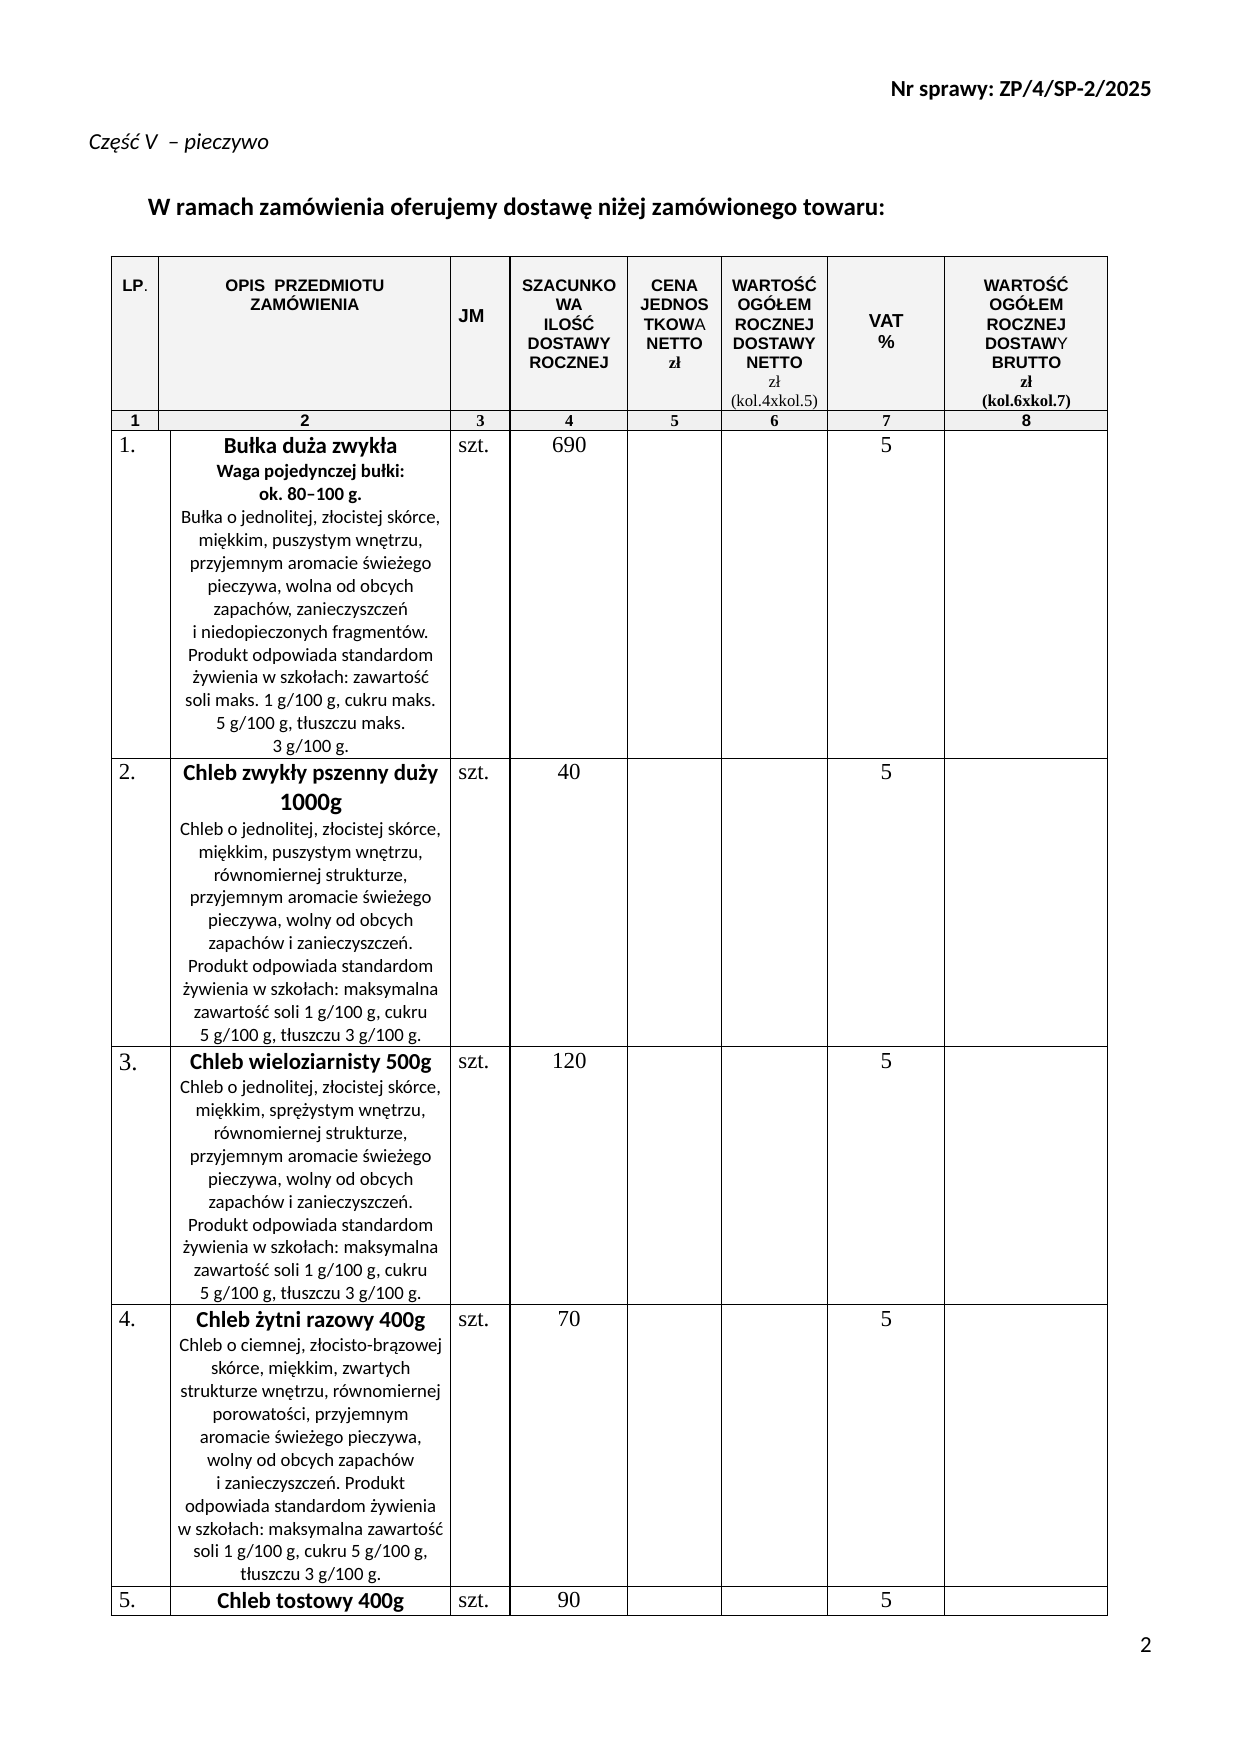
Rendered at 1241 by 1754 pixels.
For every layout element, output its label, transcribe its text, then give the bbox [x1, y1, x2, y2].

table_cell [945, 759, 1107, 1046]
table_cell 5 [828, 759, 944, 1046]
table_header JM [451, 257, 509, 410]
table_cell szt. [451, 1047, 509, 1304]
table_cell 4. [112, 1305, 170, 1586]
table_cell szt. [451, 759, 509, 1046]
table_cell szt. [451, 1587, 509, 1614]
table_cell [628, 759, 721, 1046]
table_cell 2 [159, 411, 450, 430]
table_cell Chleb zwykły pszenny duży 1000g Chleb o jednolitej, złocistej skórce, miękkim, puszystym wnętrzu, równomiernej strukturze, przyjemnym aromacie świeżego pieczywa, wolny od obcych zapachów i zanieczyszczeń. Produkt odpowiada standardom żywienia w szkołach: maksymalna zawartość soli 1 g/100 g, cukru 5 g/100 g, tłuszczu 3 g/100 g. [171, 759, 450, 1046]
table_cell 90 [511, 1587, 627, 1614]
table_cell 5 [828, 1047, 944, 1304]
table_cell [628, 1587, 721, 1614]
table_cell [722, 759, 827, 1046]
table_cell szt. [451, 431, 509, 757]
table_header CENA JEDNOSTKOWA NETTO zł [628, 257, 721, 410]
table_cell 3. [112, 1047, 170, 1304]
table_cell [628, 1047, 721, 1304]
table_cell [945, 431, 1107, 757]
table_cell [722, 1305, 827, 1586]
table_cell [628, 431, 721, 757]
table_cell 8 [945, 411, 1107, 430]
table_header SZACUNKOWA ILOŚĆ DOSTAWY ROCZNEJ [511, 257, 627, 410]
table_cell szt. [451, 1305, 509, 1586]
table_header LP. [112, 257, 158, 410]
table_cell 120 [511, 1047, 627, 1304]
table_header OPIS PRZEDMIOTU ZAMÓWIENIA [159, 257, 450, 410]
table_cell Chleb żytni razowy 400g Chleb o ciemnej, złocisto-brązowej skórce, miękkim, zwartych strukturze wnętrzu, równomiernej porowatości, przyjemnym aromacie świeżego pieczywa, wolny od obcych zapachów i zanieczyszczeń. Produkt odpowiada standardom żywienia w szkołach: maksymalna zawartość soli 1 g/100 g, cukru 5 g/100 g, tłuszczu 3 g/100 g. [171, 1305, 450, 1586]
table_cell 7 [828, 411, 944, 430]
table_cell 5 [828, 1587, 944, 1614]
table_cell [945, 1305, 1107, 1586]
table_cell 5 [828, 1305, 944, 1586]
table_cell 690 [511, 431, 627, 757]
table_header VAT % [828, 257, 944, 410]
table_cell [722, 1587, 827, 1614]
table_cell [945, 1047, 1107, 1304]
table_cell 70 [511, 1305, 627, 1586]
table_cell [722, 431, 827, 757]
table_cell 40 [511, 759, 627, 1046]
table_header WARTOŚĆ OGÓŁEM ROCZNEJ DOSTAWY BRUTTO zł (kol.6xkol.7) [945, 257, 1107, 410]
table_cell [945, 1587, 1107, 1614]
table_cell 1. [112, 431, 170, 757]
table_cell 4 [511, 411, 627, 430]
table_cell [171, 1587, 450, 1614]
table_header WARTOŚĆ OGÓŁEM ROCZNEJ DOSTAWY NETTO zł (kol.4xkol.5) [722, 257, 827, 410]
table_cell 5 [828, 431, 944, 757]
table_cell 2. [112, 759, 170, 1046]
table_cell 6 [722, 411, 827, 430]
table_cell [722, 1047, 827, 1304]
table_cell 3 [451, 411, 509, 430]
table_cell Chleb wieloziarnisty 500g Chleb o jednolitej, złocistej skórce, miękkim, sprężystym wnętrzu, równomiernej strukturze, przyjemnym aromacie świeżego pieczywa, wolny od obcych zapachów i zanieczyszczeń. Produkt odpowiada standardom żywienia w szkołach: maksymalna zawartość soli 1 g/100 g, cukru 5 g/100 g, tłuszczu 3 g/100 g. [171, 1047, 450, 1304]
table_cell Bułka duża zwykła Waga pojedynczej bułki: ok. 80–100 g. Bułka o jednolitej, złocistej skórce, miękkim, puszystym wnętrzu, przyjemnym aromacie świeżego pieczywa, wolna od obcych zapachów, zanieczyszczeń i niedopieczonych fragmentów. Produkt odpowiada standardom żywienia w szkołach: zawartość soli maks. 1 g/100 g, cukru maks. 5 g/100 g, tłuszczu maks. 3 g/100 g. [171, 431, 450, 757]
table_cell [628, 1305, 721, 1586]
text W ramach zamówienia oferujemy dostawę niżej zamówionego towaru: [148, 191, 1152, 221]
table_cell 1 [112, 411, 158, 430]
table_cell 5 [628, 411, 721, 430]
table_cell 5. [112, 1587, 170, 1614]
